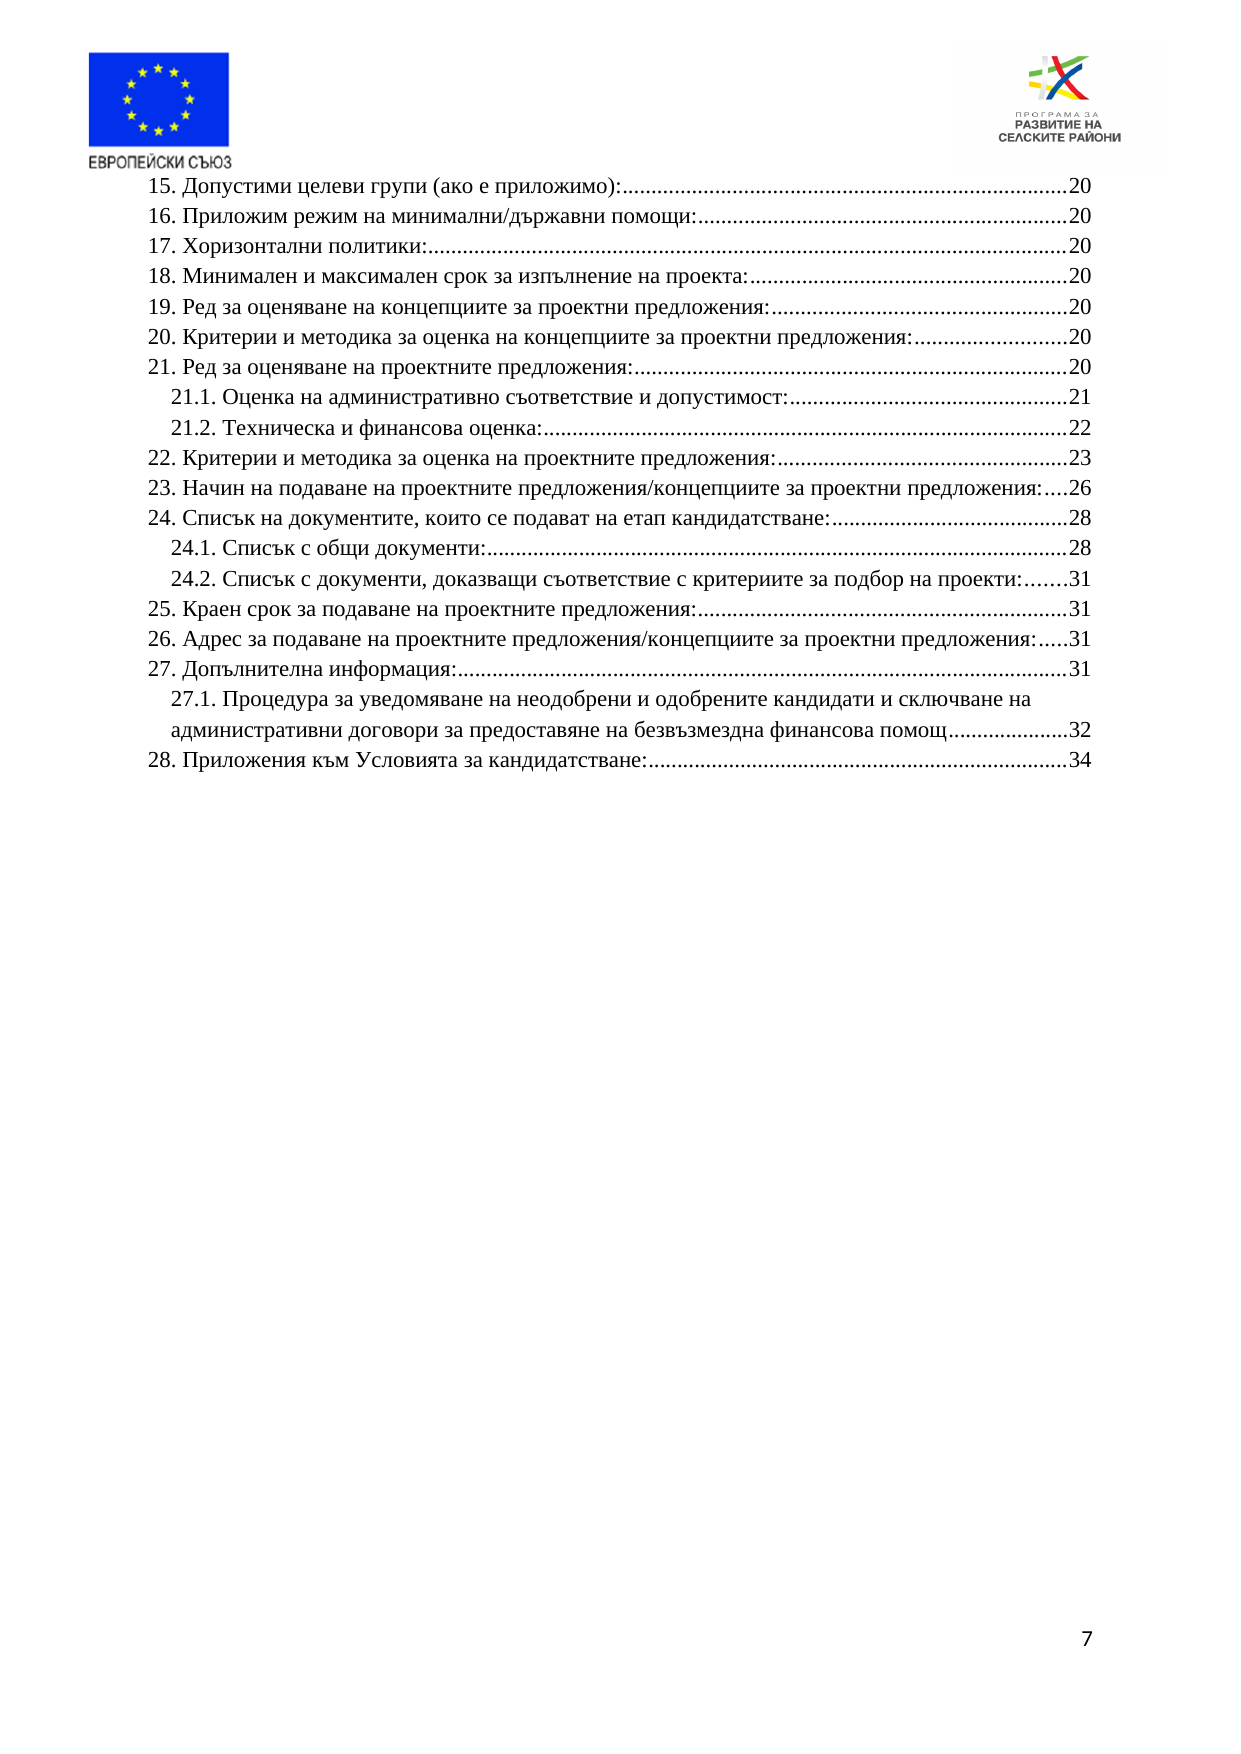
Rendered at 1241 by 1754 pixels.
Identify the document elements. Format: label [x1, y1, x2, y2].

picture [951, 44, 1167, 172]
picture [88, 52, 233, 172]
